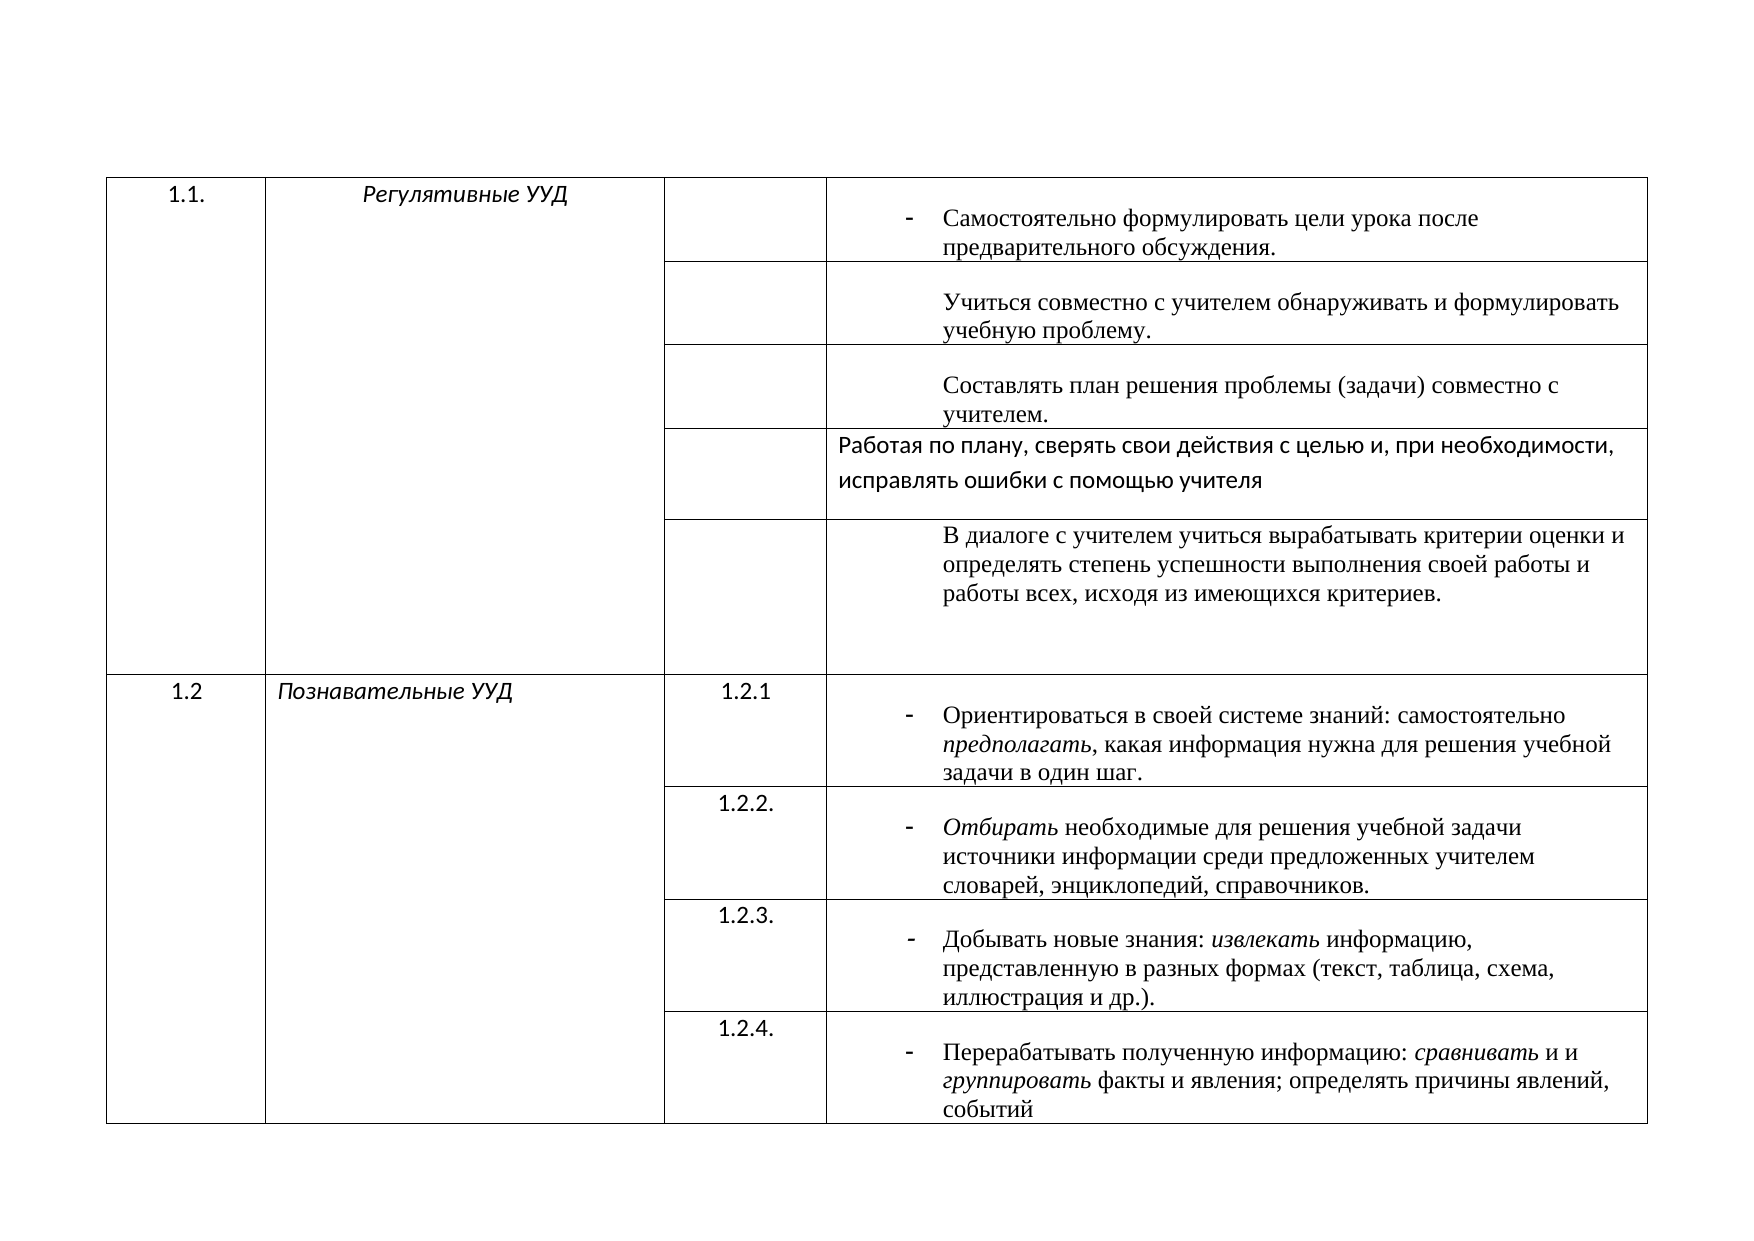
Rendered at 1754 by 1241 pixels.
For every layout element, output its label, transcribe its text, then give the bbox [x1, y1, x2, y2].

table_cell 1.2.2. [665, 787, 826, 898]
table_cell Составлять план решения проблемы (задачи) совместно с учителем. [827, 345, 1647, 428]
table_cell Учиться совместно с учителем обнаруживать и формулировать учебную проблему. [827, 262, 1647, 344]
table_cell Добывать новые знания: извлекать информацию, представленную в разных формах (текст, таблица, схема, иллюстрация и др.). [827, 900, 1647, 1011]
table_cell [665, 429, 826, 519]
table_cell 1.1. [107, 178, 265, 674]
table_cell [665, 262, 826, 344]
table_cell Регулятивные УУД [266, 178, 664, 674]
table_cell Познавательные УУД [266, 675, 664, 1123]
table_cell Самостоятельно формулировать цели урока после предварительного обсуждения. [827, 178, 1647, 261]
table_cell 1.2.1 [665, 675, 826, 786]
table_cell [665, 520, 826, 674]
table_cell Работая по плану, сверять свои действия с целью и, при необходимости, исправлять ошибки с помощью учителя [827, 429, 1647, 519]
table_cell В диалоге с учителем учиться вырабатывать критерии оценки и определять степень успешности выполнения своей работы и работы всех, исходя из имеющихся критериев. [827, 520, 1647, 674]
table_cell 1.2.3. [665, 900, 826, 1011]
table_cell Отбирать необходимые для решения учебной задачи источники информации среди предложенных учителем словарей, энциклопедий, справочников. [827, 787, 1647, 898]
table_cell [665, 178, 826, 261]
table_cell 1.2.4. [665, 1012, 826, 1123]
table_cell Ориентироваться в своей системе знаний: самостоятельно предполагать, какая информация нужна для решения учебной задачи в один шаг. [827, 675, 1647, 786]
table_cell Перерабатывать полученную информацию: сравнивать и и группировать факты и явления; определять причины явлений, событий [827, 1012, 1647, 1123]
table_cell 1.2 [107, 675, 265, 1123]
table_cell [665, 345, 826, 428]
